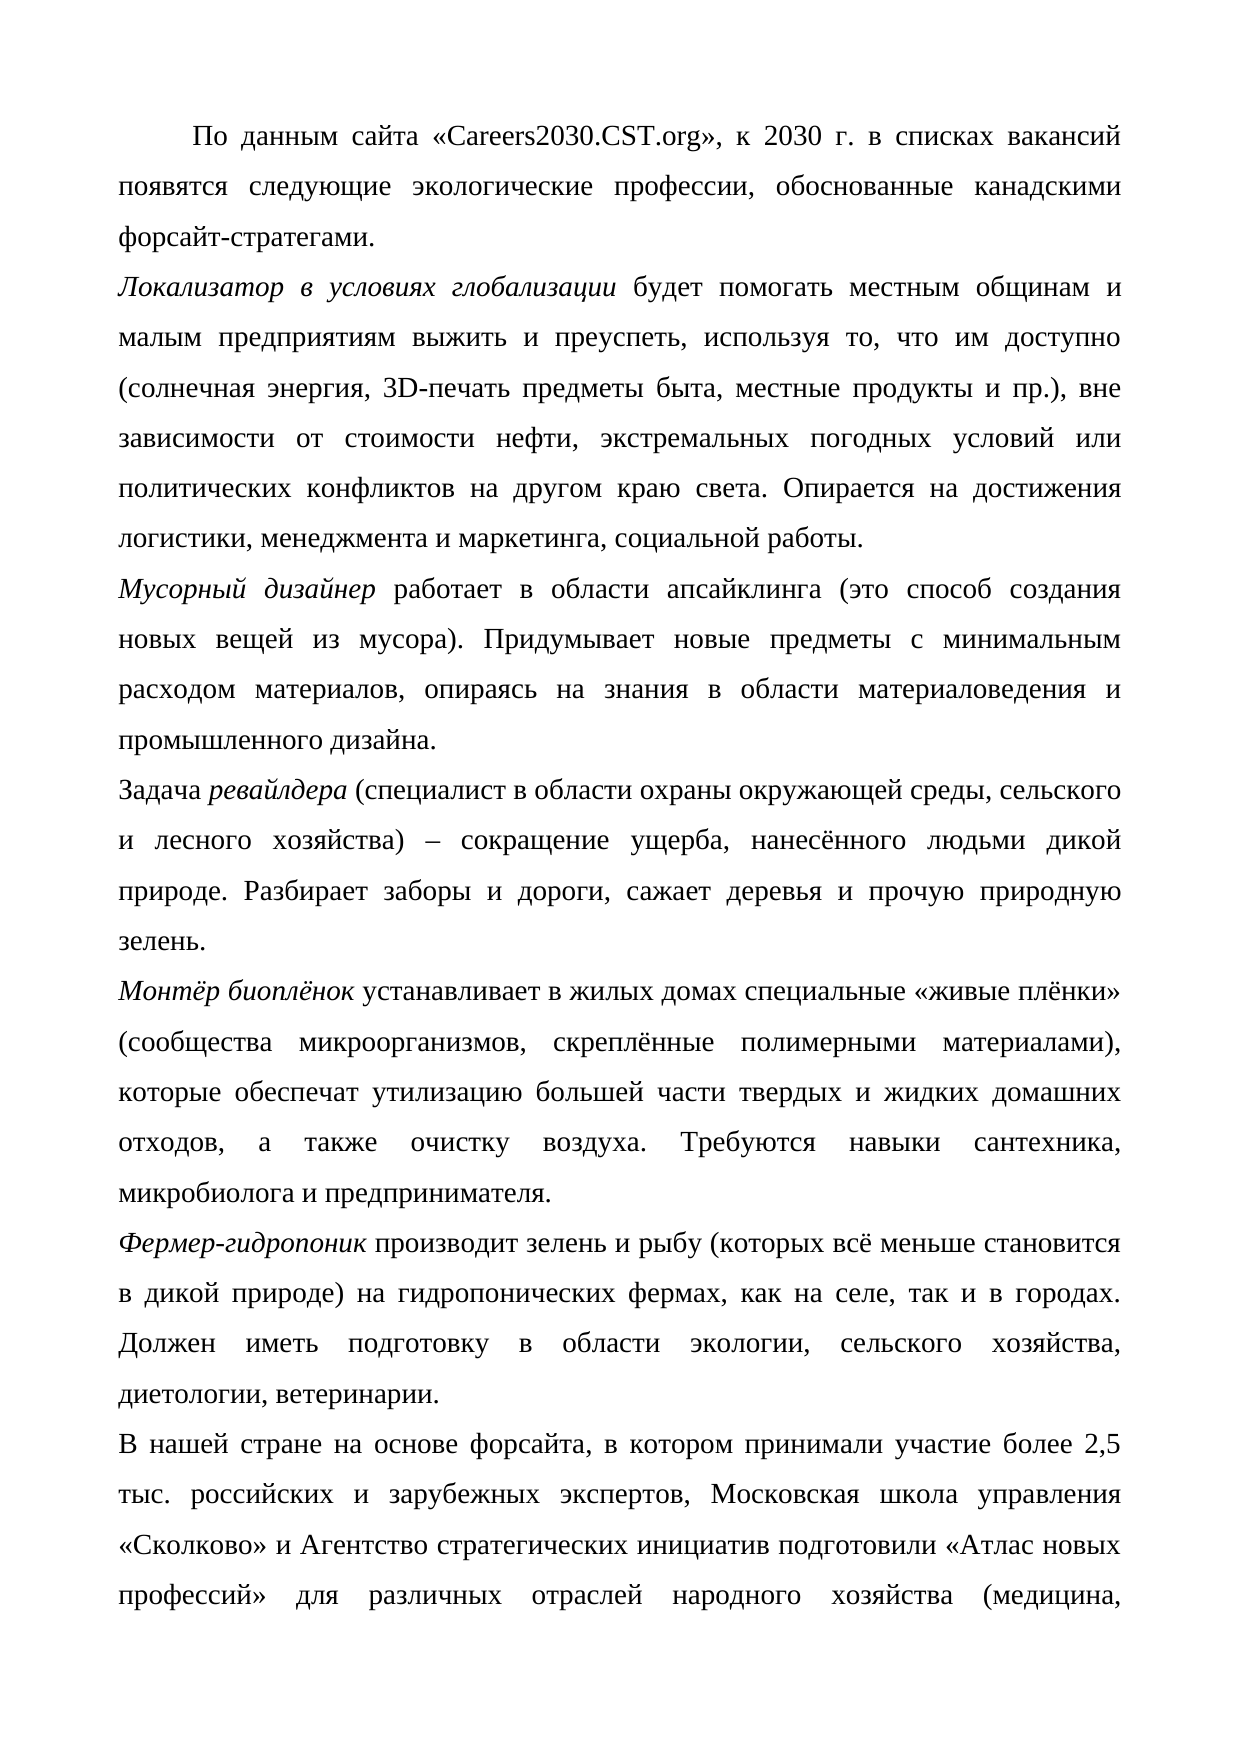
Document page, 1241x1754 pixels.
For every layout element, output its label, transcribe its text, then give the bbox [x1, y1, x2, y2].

text Монтёр биоплёнок устанавливает в жилых домах специальные «живые плёнки» (сообщества микроорганизмов, скреплённые полимерными материалами), которые обеспечат утилизацию большей части твердых и жидких домашних отходов, а также очистку воздуха. Требуются навыки сантехника, микробиолога и предпринимателя. [118, 973, 1122, 1208]
text Задача ревайлдера (специалист в области охраны окружающей среды, сельского и лесного хозяйства) – сокращение ущерба, нанесённого людьми дикой природе. Разбирает заборы и дороги, сажает деревья и прочую природную зелень. [118, 772, 1122, 957]
text Локализатор в условиях глобализации будет помогать местным общинам и малым предприятиям выжить и преуспеть, используя то, что им доступно (солнечная энергия, 3D-печать предметы быта, местные продукты и пр.), вне зависимости от стоимости нефти, экстремальных погодных условий или политических конфликтов на другом краю света. Опирается на достижения логистики, менеджмента и маркетинга, социальной работы. [118, 269, 1122, 554]
text По данным сайта «Careers2030.CST.org», к 2030 г. в списках вакансий появятся следующие экологические профессии, обоснованные канадскими форсайт-стратегами. [118, 118, 1122, 252]
text Мусорный дизайнер работает в области апсайклинга (это способ создания новых вещей из мусора). Придумывает новые предметы с минимальным расходом материалов, опираясь на знания в области материаловедения и промышленного дизайна. [118, 571, 1122, 755]
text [118, 1426, 1122, 1611]
text Фермер-гидропоник производит зелень и рыбу (которых всё меньше становится в дикой природе) на гидропонических фермах, как на селе, так и в городах. Должен иметь подготовку в области экологии, сельского хозяйства, диетологии, ветеринарии. [118, 1225, 1122, 1409]
